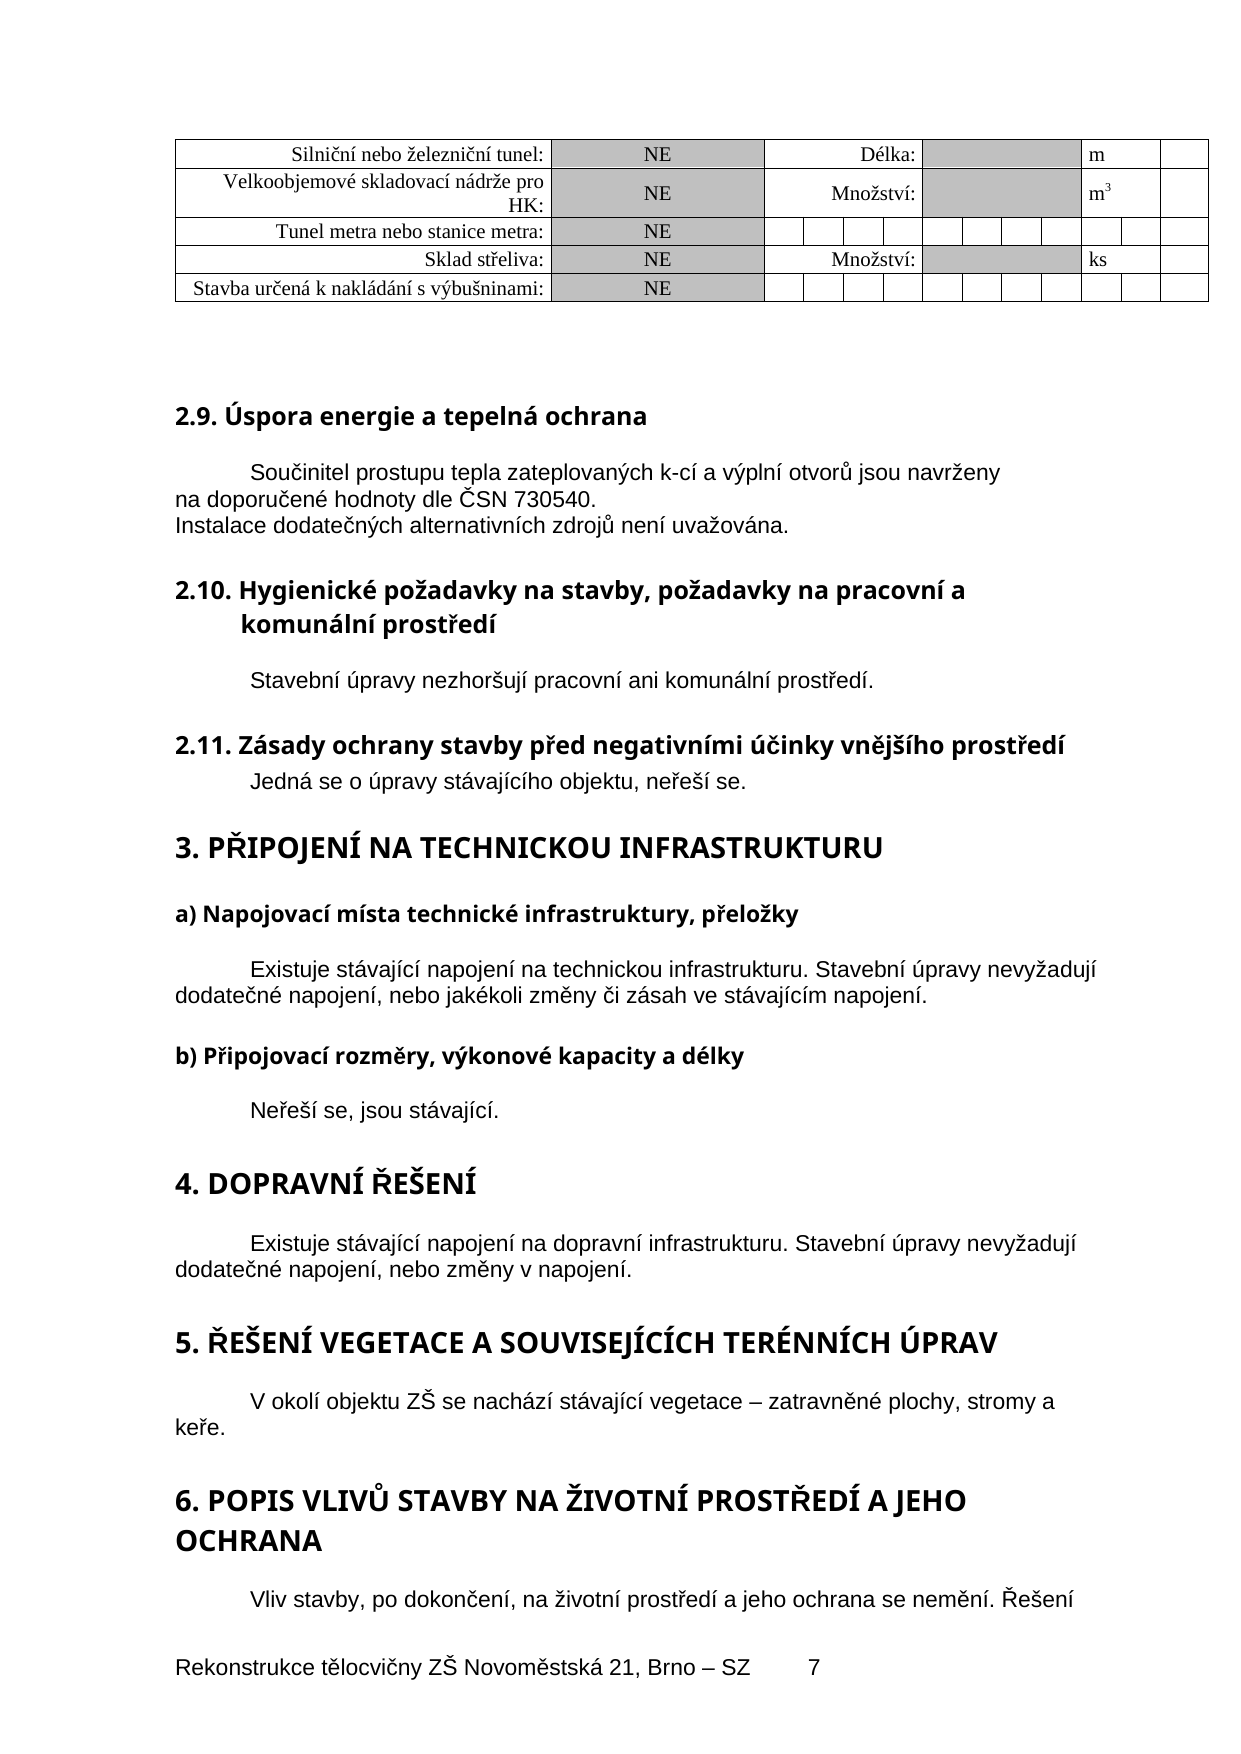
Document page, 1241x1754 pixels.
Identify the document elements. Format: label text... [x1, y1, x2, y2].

table_cell m3 [1082, 169, 1160, 217]
table_cell [804, 218, 843, 245]
table_cell [1082, 218, 1121, 245]
table_cell [1122, 218, 1160, 245]
table_cell [844, 218, 883, 245]
table_cell Tunel metra nebo stanice metra: [176, 218, 551, 245]
table_cell [1002, 218, 1041, 245]
text b) Připojovací rozměry, výkonové kapacity a délky [175, 1040, 1119, 1071]
table_cell [765, 274, 803, 301]
table_cell Množství: [765, 169, 922, 217]
text Jedná se o úpravy stávajícího objektu, neřeší se. [175, 768, 1103, 794]
table_cell ks [1082, 246, 1160, 273]
table_cell Sklad střeliva: [176, 246, 551, 273]
text 2.10. Hygienické požadavky na stavby, požadavky na pracovní a [175, 572, 1119, 607]
table_cell [1042, 218, 1081, 245]
text keře. [175, 1414, 1119, 1441]
text Existuje stávající napojení na technickou infrastrukturu. Stavební úpravy nevyžadují [175, 956, 1119, 982]
text V okolí objektu ZŠ se nachází stávající vegetace – zatravněné plochy, stromy a [175, 1388, 1119, 1414]
table_cell Stavba určená k nakládání s výbušninami: [176, 274, 551, 301]
table_cell [923, 246, 1081, 273]
text Instalace dodatečných alternativních zdrojů není uvažována. [175, 512, 1119, 538]
table_cell [1002, 274, 1041, 301]
text Součinitel prostupu tepla zateplovaných k-cí a výplní otvorů jsou navrženy [175, 459, 1119, 486]
table_cell [923, 218, 962, 245]
text na doporučené hodnoty dle ČSN 730540. [175, 486, 1119, 512]
table_cell [884, 218, 922, 245]
table_cell [1161, 218, 1208, 245]
table_cell NE [552, 169, 764, 217]
table_cell [923, 140, 1081, 167]
table_cell [1082, 274, 1121, 301]
text dodatečné napojení, nebo jakékoli změny či zásah ve stávajícím napojení. [175, 982, 1119, 1008]
table_cell [1161, 140, 1208, 167]
table_cell Délka: [765, 140, 922, 167]
table_cell m [1082, 140, 1160, 167]
table_cell [844, 274, 883, 301]
table_cell NE [552, 218, 764, 245]
table_cell [884, 274, 922, 301]
text a) Napojovací místa technické infrastruktury, přeložky [175, 898, 1119, 929]
table_cell Množství: [765, 246, 922, 273]
table_cell Velkoobjemové skladovací nádrže pro HK: [176, 169, 551, 217]
table_cell NE [552, 140, 764, 167]
table_cell [1042, 274, 1081, 301]
text 2.11. Zásady ochrany stavby před negativními účinky vnějšího prostředí [175, 727, 1119, 761]
table_cell [1122, 274, 1160, 301]
text komunální prostředí [175, 607, 1119, 641]
table_cell NE [552, 246, 764, 273]
table_cell [963, 274, 1001, 301]
text Vliv stavby, po dokončení, na životní prostředí a jeho ochrana se nemění. Řešení [175, 1586, 1119, 1612]
text Existuje stávající napojení na dopravní infrastrukturu. Stavební úpravy nevyžadují [175, 1229, 1119, 1256]
table_cell [923, 274, 962, 301]
table_cell NE [552, 274, 764, 301]
text dodatečné napojení, nebo změny v napojení. [175, 1256, 1119, 1282]
table_cell [765, 218, 803, 245]
table_cell [1161, 274, 1208, 301]
text 4. DOPRAVNÍ ŘEŠENÍ [175, 1163, 1119, 1203]
table_cell Silniční nebo železniční tunel: [176, 140, 551, 167]
text 6. POPIS VLIVŮ STAVBY NA ŽIVOTNÍ PROSTŘEDÍ A JEHO OCHRANA [175, 1480, 1119, 1560]
table_cell [1161, 246, 1208, 273]
table_cell [804, 274, 843, 301]
text Stavební úpravy nezhoršují pracovní ani komunální prostředí. [175, 667, 1119, 693]
text 3. PŘIPOJENÍ NA TECHNICKOU INFRASTRUKTURU [175, 827, 1119, 867]
text 2.9. Úspora energie a tepelná ochrana [175, 399, 1119, 433]
table_cell [963, 218, 1001, 245]
text Neřeší se, jsou stávající. [175, 1097, 1119, 1124]
table_cell [923, 169, 1081, 217]
text 5. ŘEŠENÍ VEGETACE A SOUVISEJÍCÍCH TERÉNNÍCH ÚPRAV [175, 1322, 1119, 1362]
table_cell [1161, 169, 1208, 217]
